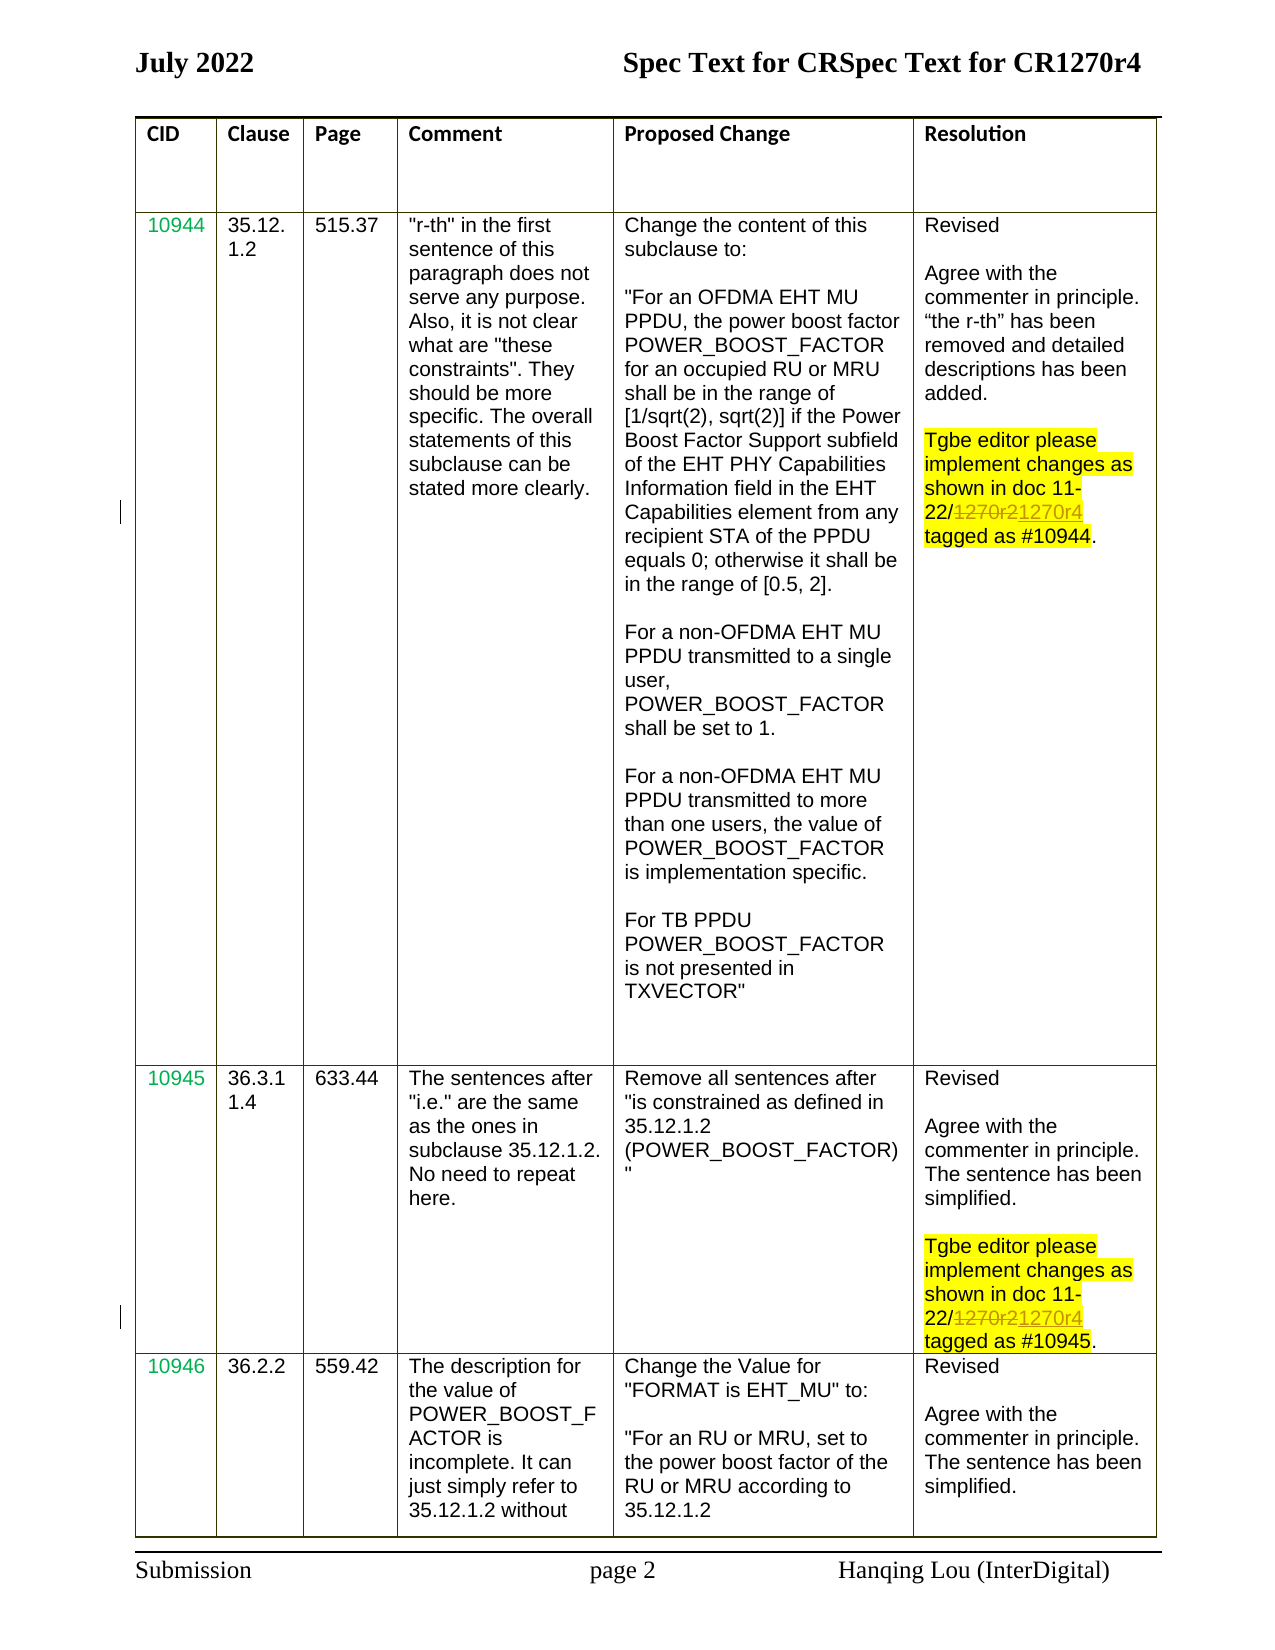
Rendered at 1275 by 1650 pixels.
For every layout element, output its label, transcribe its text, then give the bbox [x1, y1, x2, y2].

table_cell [614, 1354, 913, 1536]
table_cell 36.2.2 [217, 1354, 303, 1536]
table_cell 515.37 [304, 213, 397, 1065]
table_cell 10945 [136, 1066, 216, 1353]
table_header Page [304, 119, 397, 212]
table_cell Remove all sentences after "is constrained as defined in 35.12.1.2 (POWER_BOOST_FACTOR)" [614, 1066, 913, 1353]
table_cell Revised Agree with the commenter in principle. The sentence has been simplified. Tgbe editor please implement changes as shown in doc 11-22/ tagged as #10945. [914, 1066, 1156, 1353]
table_header Resolution [914, 119, 1156, 212]
table_header Proposed Change [614, 119, 913, 212]
table_cell 36.3.11.4 [217, 1066, 303, 1353]
table_cell 10946 [136, 1354, 216, 1536]
table_header CID [136, 119, 216, 212]
table_cell 10944 [136, 213, 216, 1065]
table_cell Change the content of this subclause to: "For an OFDMA EHT MU PPDU, the power boost factor POWER_BOOST_FACTOR for an occupied RU or MRU shall be in the range of [1/sqrt(2), sqrt(2)] if the Power Boost Factor Support subfield of the EHT PHY Capabilities Information field in the EHT Capabilities element from any recipient STA of the PPDU equals 0; otherwise it shall be in the range of [0.5, 2]. For a non-OFDMA EHT MU PPDU transmitted to a single user, POWER_BOOST_FACTOR shall be set to 1. For a non-OFDMA EHT MU PPDU transmitted to more than one users, the value of POWER_BOOST_FACTOR is implementation specific. For TB PPDU POWER_BOOST_FACTOR is not presented in TXVECTOR" [614, 213, 913, 1065]
table_cell The sentences after "i.e." are the same as the ones in subclause 35.12.1.2. No need to repeat here. [398, 1066, 613, 1353]
table_cell "r-th" in the first sentence of this paragraph does not serve any purpose. Also, it is not clear what are "these constraints". They should be more specific. The overall statements of this subclause can be stated more clearly. [398, 213, 613, 1065]
table_cell 633.44 [304, 1066, 397, 1353]
table_header Clause [217, 119, 303, 212]
table_cell 35.12.1.2 [217, 213, 303, 1065]
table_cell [398, 1354, 613, 1536]
table_cell Revised Agree with the commenter in principle. “the r-th” has been removed and detailed descriptions has been added. Tgbe editor please implement changes as shown in doc 11-22/ tagged as #10944. [914, 213, 1156, 1065]
table_header Comment [398, 119, 613, 212]
table_cell 559.42 [304, 1354, 397, 1536]
